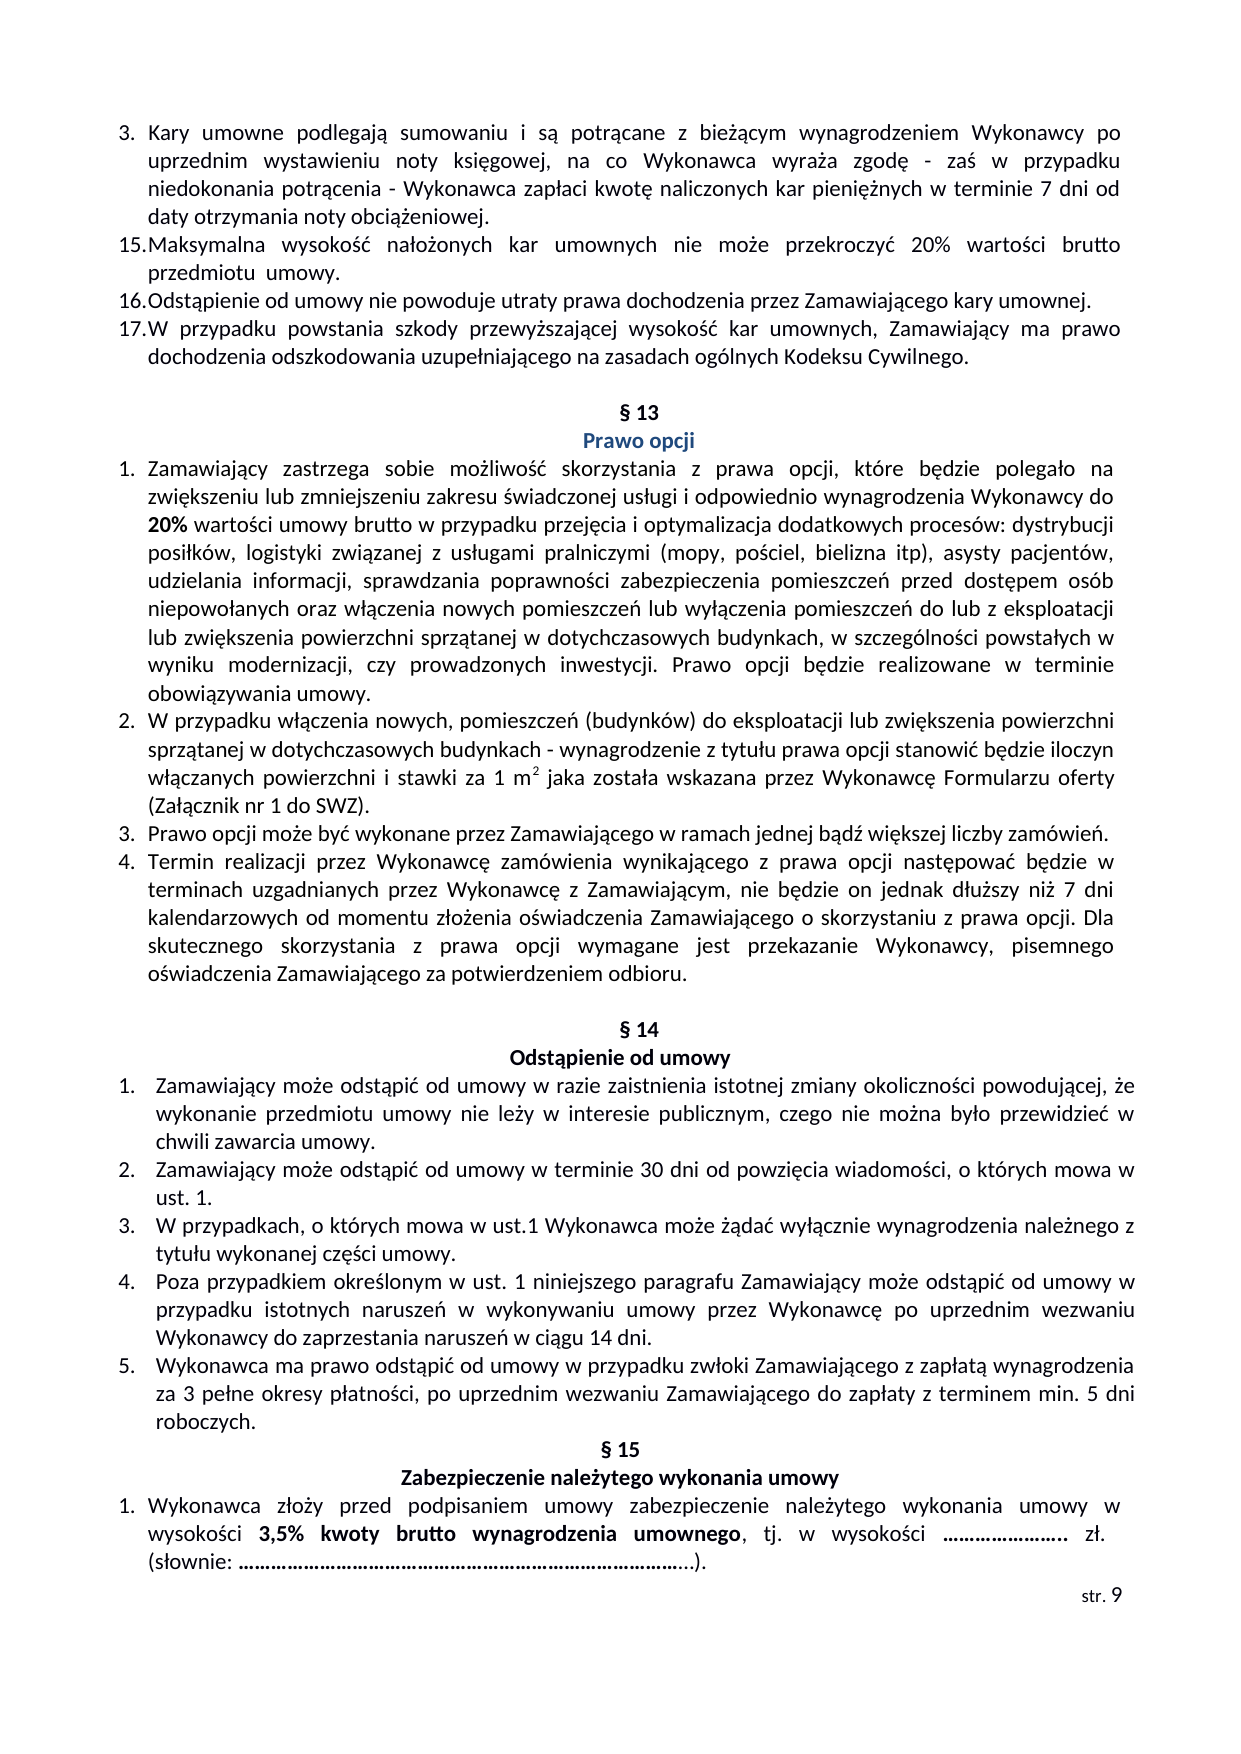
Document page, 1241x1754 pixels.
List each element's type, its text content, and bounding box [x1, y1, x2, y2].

list Odstąpienie od umowy nie powoduje utraty prawa dochodzenia przez Zamawiającego kary umownej. [118, 286, 1122, 314]
list Maksymalna wysokość nałożonych kar umownych nie może przekroczyć 20% wartości brutto przedmiotu umowy. [118, 230, 1122, 286]
list Poza przypadkiem określonym w ust. 1 niniejszego paragrafu Zamawiający może odstąpić od umowy w przypadku istotnych naruszeń w wykonywaniu umowy przez Wykonawcę po uprzednim wezwaniu Wykonawcy do zaprzestania naruszeń w ciągu 14 dni. [118, 1267, 1137, 1351]
text Prawo opcji [156, 426, 1122, 454]
text Zabezpieczenie należytego wykonania umowy [118, 1463, 1122, 1491]
text 3. Kary umowne podlegają sumowaniu i są potrącane z bieżącym wynagrodzeniem Wykonawcy po uprzednim wystawieniu noty księgowej, na co Wykonawca wyraża zgodę - zaś w przypadku niedokonania potrącenia - Wykonawca zapłaci kwotę naliczonych kar pieniężnych w terminie 7 dni od daty otrzymania noty obciążeniowej. [118, 118, 1122, 230]
text § 13 [156, 398, 1122, 426]
text § 14 [156, 1015, 1122, 1043]
list W przypadkach, o których mowa w ust.1 Wykonawca może żądać wyłącznie wynagrodzenia należnego z tytułu wykonanej części umowy. [118, 1211, 1137, 1267]
list Wykonawca złoży przed podpisaniem umowy zabezpieczenie należytego wykonania umowy w wysokości 3,5% kwoty brutto wynagrodzenia umownego, tj. w wysokości ………………….. zł. (słownie: …………………………………………………………………………). [118, 1491, 1122, 1575]
list Zamawiający zastrzega sobie możliwość skorzystania z prawa opcji, które będzie polegało na zwiększeniu lub zmniejszeniu zakresu świadczonej usługi i odpowiednio wynagrodzenia Wykonawcy do 20% wartości umowy brutto w przypadku przejęcia i optymalizacja dodatkowych procesów: dystrybucji posiłków, logistyki związanej z usługami pralniczymi (mopy, pościel, bielizna itp), asysty pacjentów, udzielania informacji, sprawdzania poprawności zabezpieczenia pomieszczeń przed dostępem osób niepowołanych oraz włączenia nowych pomieszczeń lub wyłączenia pomieszczeń do lub z eksploatacji lub zwiększenia powierzchni sprzątanej w dotychczasowych budynkach, w szczególności powstałych w wyniku modernizacji, czy prowadzonych inwestycji. Prawo opcji będzie realizowane w terminie obowiązywania umowy. [118, 454, 1116, 707]
text § 15 [118, 1435, 1122, 1463]
list Prawo opcji może być wykonane przez Zamawiającego w ramach jednej bądź większej liczby zamówień. [118, 819, 1116, 847]
list W przypadku włączenia nowych, pomieszczeń (budynków) do eksploatacji lub zwiększenia powierzchni sprzątanej w dotychczasowych budynkach - wynagrodzenie z tytułu prawa opcji stanowić będzie iloczyn włączanych powierzchni i stawki za 1 m2 jaka została wskazana przez Wykonawcę Formularzu oferty (Załącznik nr 1 do SWZ). [118, 707, 1116, 819]
list Wykonawca ma prawo odstąpić od umowy w przypadku zwłoki Zamawiającego z zapłatą wynagrodzenia za 3 pełne okresy płatności, po uprzednim wezwaniu Zamawiającego do zapłaty z terminem min. 5 dni roboczych. [118, 1351, 1137, 1435]
list Zamawiający może odstąpić od umowy w razie zaistnienia istotnej zmiany okoliczności powodującej, że wykonanie przedmiotu umowy nie leży w interesie publicznym, czego nie można było przewidzieć w chwili zawarcia umowy. [118, 1071, 1137, 1155]
text Odstąpienie od umowy [118, 1043, 1122, 1071]
list Termin realizacji przez Wykonawcę zamówienia wynikającego z prawa opcji następować będzie w terminach uzgadnianych przez Wykonawcę z Zamawiającym, nie będzie on jednak dłuższy niż 7 dni kalendarzowych od momentu złożenia oświadczenia Zamawiającego o skorzystaniu z prawa opcji. Dla skutecznego skorzystania z prawa opcji wymagane jest przekazanie Wykonawcy, pisemnego oświadczenia Zamawiającego za potwierdzeniem odbioru. [118, 847, 1116, 987]
list W przypadku powstania szkody przewyższającej wysokość kar umownych, Zamawiający ma prawo dochodzenia odszkodowania uzupełniającego na zasadach ogólnych Kodeksu Cywilnego. [118, 314, 1122, 370]
list Zamawiający może odstąpić od umowy w terminie 30 dni od powzięcia wiadomości, o których mowa w ust. 1. [118, 1155, 1137, 1211]
